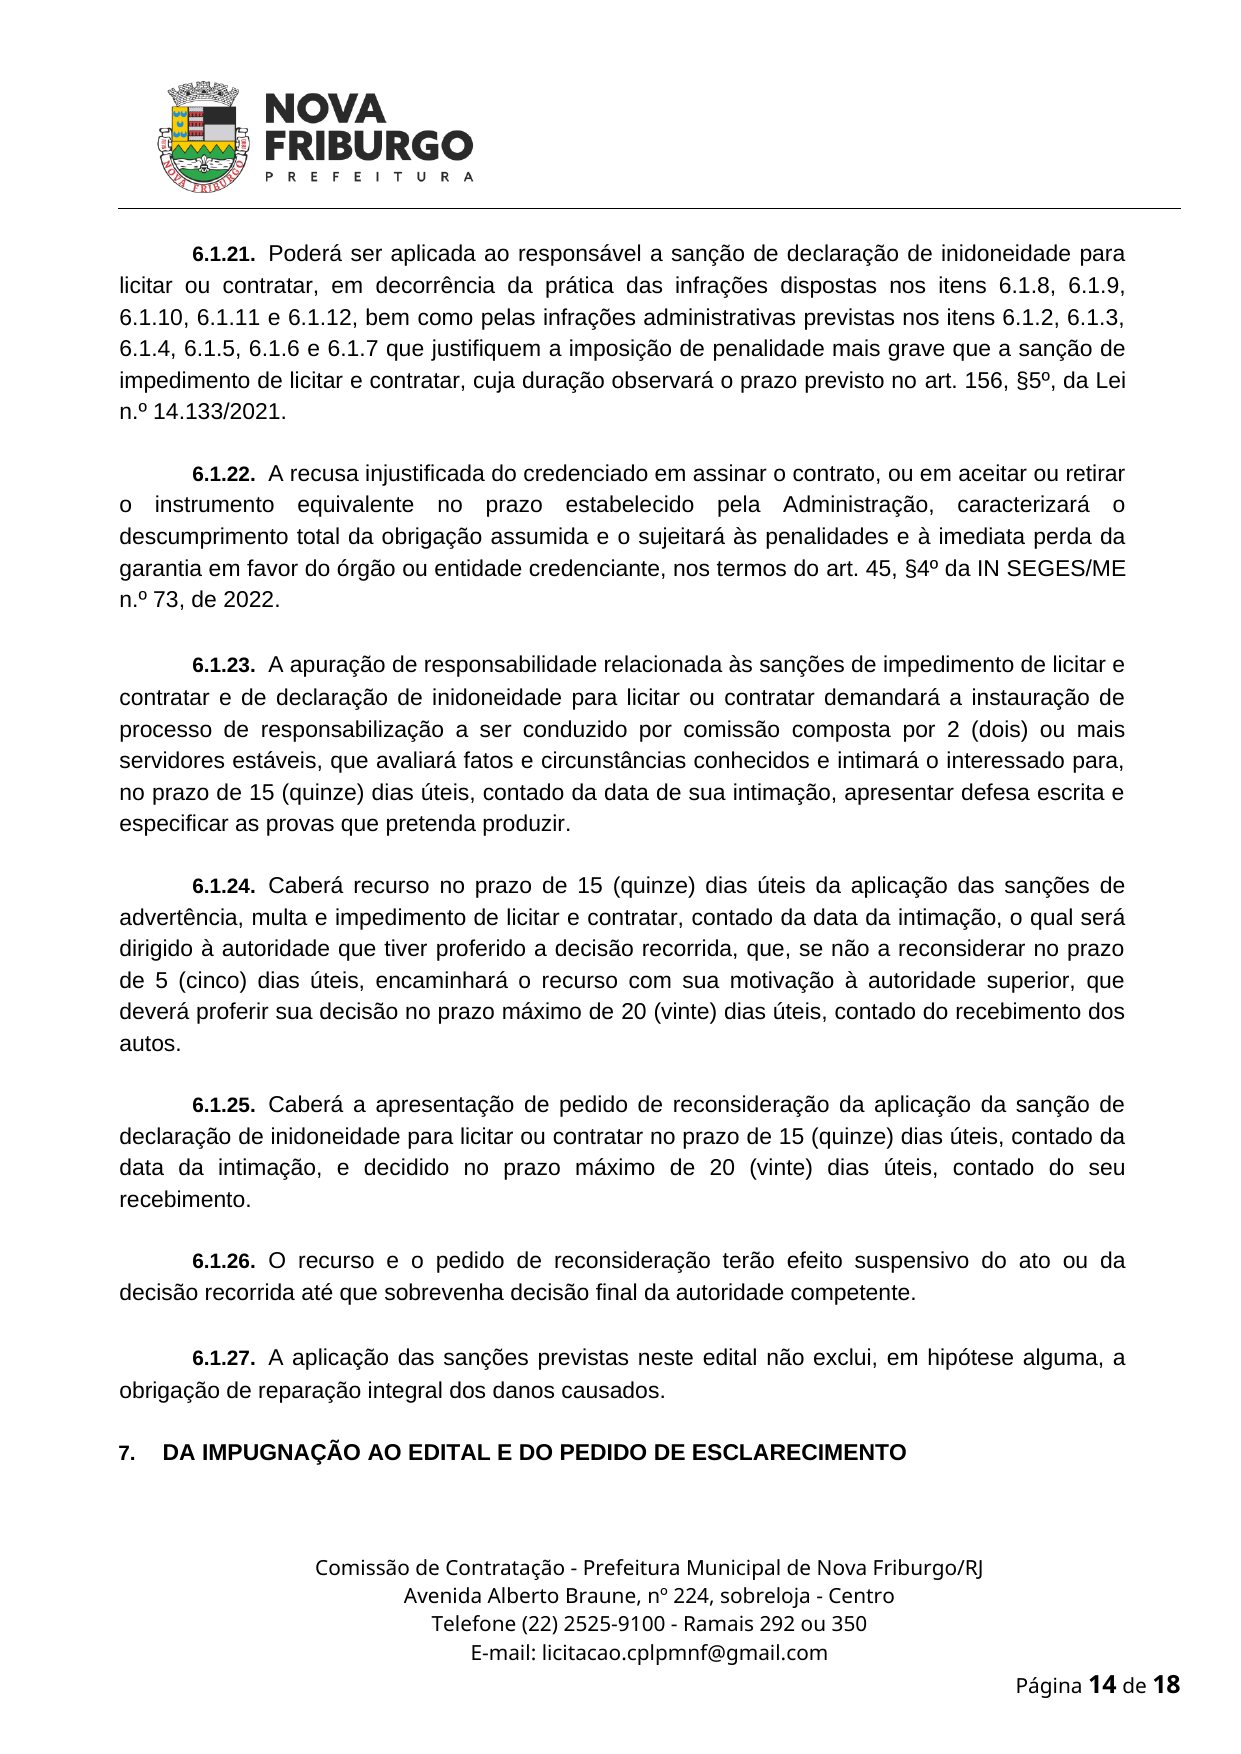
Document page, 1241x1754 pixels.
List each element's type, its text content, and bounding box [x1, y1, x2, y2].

picture [118, 68, 512, 207]
list Poderá ser aplicada ao responsável a sanção de declaração de inidoneidade para licitar ou contratar, em decorrência da prática das infrações dispostas nos itens 6.1.8, 6.1.9, 6.1.10, 6.1.11 e 6.1.12, bem como pelas infrações administrativas previstas nos itens 6.1.2, 6.1.3, 6.1.4, 6.1.5, 6.1.6 e 6.1.7 que justifiquem a imposição de penalidade mais grave que a sanção de impedimento de licitar e contratar, cuja duração observará o prazo previsto no art. 156, §5º, da Lei n.º 14.133/2021. [119, 240, 1126, 424]
list O recurso e o pedido de reconsideração terão efeito suspensivo do ato ou da decisão recorrida até que sobrevenha decisão final da autoridade competente. [119, 1247, 1126, 1305]
subtitle DA IMPUGNAÇÃO AO EDITAL E DO PEDIDO DE ESCLARECIMENTO [118, 1439, 1126, 1465]
list A apuração de responsabilidade relacionada às sanções de impedimento de licitar e contratar e de declaração de inidoneidade para licitar ou contratar demandará a instauração de processo de responsabilização a ser conduzido por comissão composta por 2 (dois) ou mais servidores estáveis, que avaliará fatos e circunstâncias conhecidos e intimará o interessado para, no prazo de 15 (quinze) dias úteis, contado da data de sua intimação, apresentar defesa escrita e especificar as provas que pretenda produzir. [119, 648, 1126, 837]
list A recusa injustificada do credenciado em assinar o contrato, ou em aceitar ou retirar o instrumento equivalente no prazo estabelecido pela Administração, caracterizará o descumprimento total da obrigação assumida e o sujeitará às penalidades e à imediata perda da garantia em favor do órgão ou entidade credenciante, nos termos do art. 45, §4º da IN SEGES/ME n.º 73, de 2022. [119, 460, 1126, 612]
list Caberá recurso no prazo de 15 (quinze) dias úteis da aplicação das sanções de advertência, multa e impedimento de licitar e contratar, contado da data da intimação, o qual será dirigido à autoridade que tiver proferido a decisão recorrida, que, se não a reconsiderar no prazo de 5 (cinco) dias úteis, encaminhará o recurso com sua motivação à autoridade superior, que deverá proferir sua decisão no prazo máximo de 20 (vinte) dias úteis, contado do recebimento dos autos. [119, 872, 1126, 1056]
list Caberá a apresentação de pedido de reconsideração da aplicação da sanção de declaração de inidoneidade para licitar ou contratar no prazo de 15 (quinze) dias úteis, contado da data da intimação, e decidido no prazo máximo de 20 (vinte) dias úteis, contado do seu recebimento. [119, 1091, 1126, 1212]
list A aplicação das sanções previstas neste edital não exclui, em hipótese alguma, a obrigação de reparação integral dos danos causados. [119, 1341, 1126, 1403]
